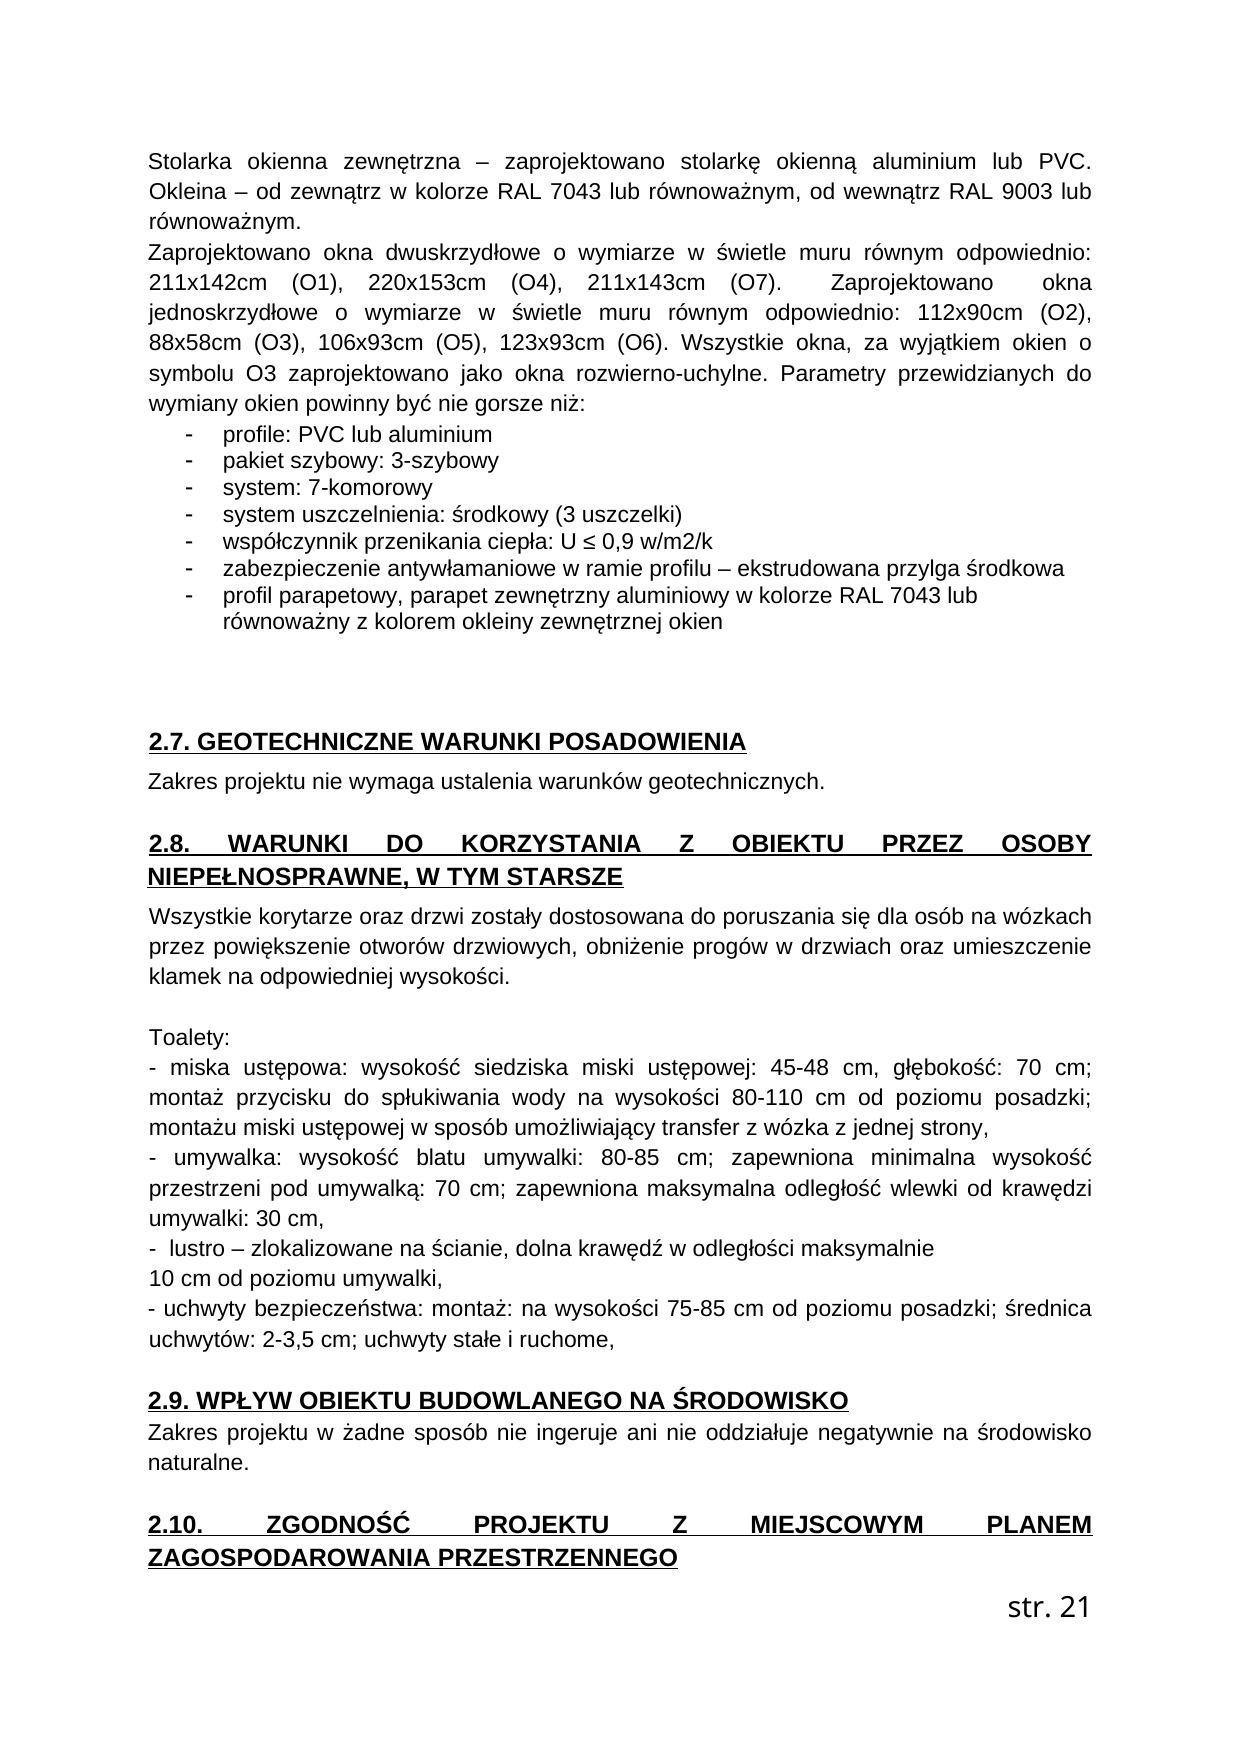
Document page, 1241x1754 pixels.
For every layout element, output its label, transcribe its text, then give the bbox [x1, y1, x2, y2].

text Stolarka okienna zewnętrzna – zaprojektowano stolarkę okienną aluminium lub PVC. Okleina – od zewnątrz w kolorze RAL 7043 lub równoważnym, od wewnątrz RAL 9003 lub równoważnym. [148, 148, 1093, 234]
text Zakres projektu nie wymaga ustalenia warunków geotechnicznych. [148, 768, 1093, 794]
text Toalety: [149, 1023, 1093, 1050]
list system: 7-komorowy [185, 474, 1093, 501]
list pakiet szybowy: 3-szybowy [185, 447, 1093, 474]
list system uszczelnienia: środkowy (3 uszczelki) [185, 501, 1093, 527]
text - lustro – zlokalizowane na ścianie, dolna krawędź w odległości maksymalnie [149, 1235, 1093, 1261]
text - miska ustępowa: wysokość siedziska miski ustępowej: 45-48 cm, głębokość: 70 cm; montaż przycisku do spłukiwania wody na wysokości 80-110 cm od poziomu posadzki; montażu miski ustępowej w sposób umożliwiający transfer z wózka z jednej strony, [149, 1054, 1093, 1141]
list profil parapetowy, parapet zewnętrzny aluminiowy w kolorze RAL 7043 lub równoważny z kolorem okleiny zewnętrznej okien [185, 582, 1093, 634]
list profile: PVC lub aluminium [185, 421, 1093, 447]
text - uchwyty bezpieczeństwa: montaż: na wysokości 75-85 cm od poziomu posadzki; średnica uchwytów: 2-3,5 cm; uchwyty stałe i ruchome, [148, 1295, 1093, 1352]
text Zaprojektowano okna dwuskrzydłowe o wymiarze w świetle muru równym odpowiednio: 211x142cm (O1), 220x153cm (O4), 211x143cm (O7). Zaprojektowano okna jednoskrzydłowe o wymiarze w świetle muru równym odpowiednio: 112x90cm (O2), 88x58cm (O3), 106x93cm (O5), 123x93cm (O6). Wszystkie okna, za wyjątkiem okien o symbolu O3 zaprojektowano jako okna rozwierno-uchylne. Parametry przewidzianych do wymiany okien powinny być nie gorsze niż: [148, 239, 1093, 416]
list współczynnik przenikania ciepła: U ≤ 0,9 w/m2/k [185, 528, 1093, 554]
text 2.10. ZGODNOŚĆ PROJEKTU Z MIEJSCOWYM PLANEM ZAGOSPODAROWANIA PRZESTRZENNEGO [148, 1510, 1093, 1535]
text - umywalka: wysokość blatu umywalki: 80-85 cm; zapewniona minimalna wysokość przestrzeni pod umywalką: 70 cm; zapewniona maksymalna odległość wlewki od krawędzi umywalki: 30 cm, [149, 1144, 1093, 1231]
text Zakres projektu w żadne sposób nie ingeruje ani nie oddziałuje negatywnie na środowisko naturalne. [148, 1419, 1093, 1476]
text 10 cm od poziomu umywalki, [149, 1265, 1093, 1292]
subtitle 2.8. WARUNKI DO KORZYSTANIA Z OBIEKTU PRZEZ OSOBY NIEPEŁNOSPRAWNE, W TYM STARSZE [147, 829, 1093, 890]
list zabezpieczenie antywłamaniowe w ramie profilu – ekstrudowana przylga środkowa [185, 555, 1093, 581]
text 2.9. WPŁYW OBIEKTU BUDOWLANEGO NA ŚRODOWISKO [148, 1386, 1093, 1415]
text Wszystkie korytarze oraz drzwi zostały dostosowana do poruszania się dla osób na wózkach przez powiększenie otworów drzwiowych, obniżenie progów w drzwiach oraz umieszczenie klamek na odpowiedniej wysokości. [149, 903, 1093, 989]
subtitle 2.7. GEOTECHNICZNE WARUNKI POSADOWIENIA [147, 727, 1093, 756]
text 2.10. ZGODNOŚĆ PROJEKTU Z MIEJSCOWYM PLANEM ZAGOSPODAROWANIA PRZESTRZENNEGO [148, 1536, 1093, 1571]
